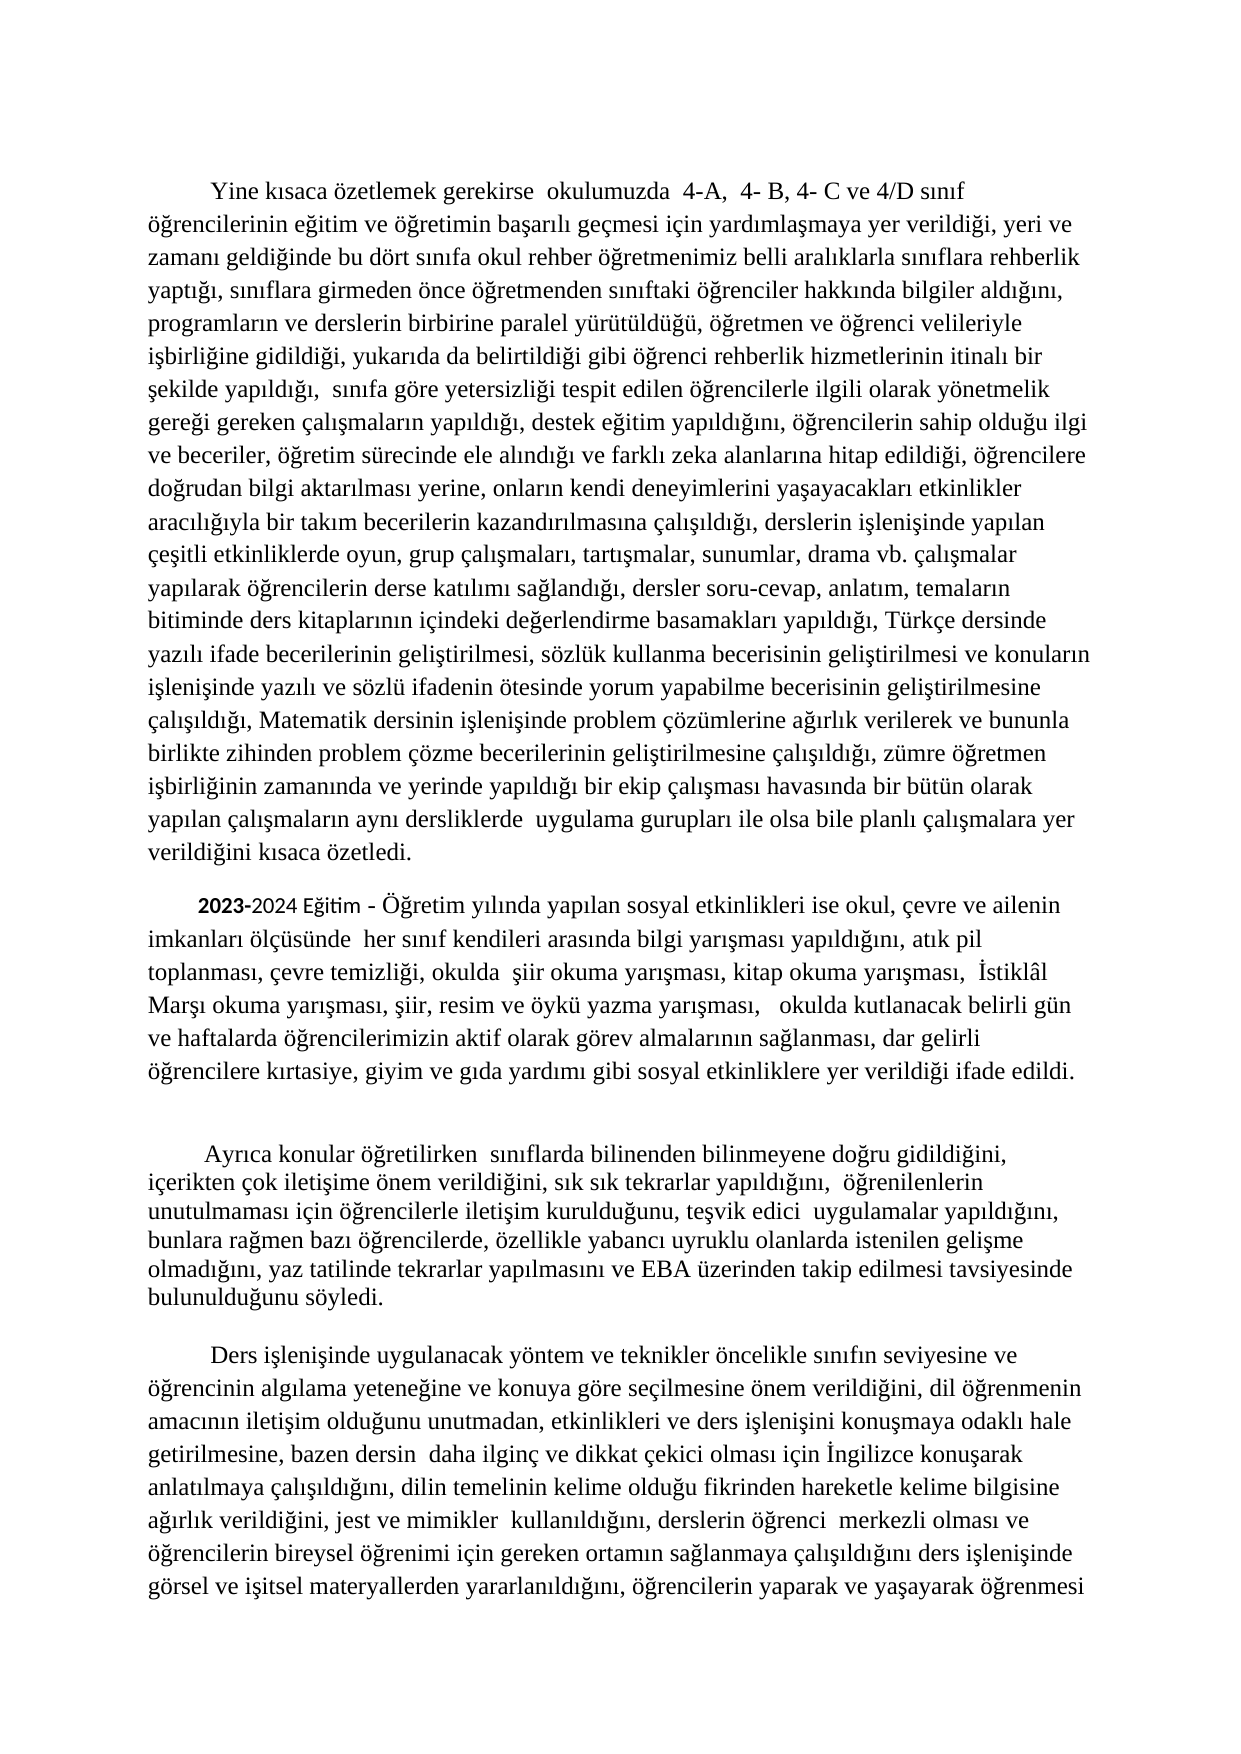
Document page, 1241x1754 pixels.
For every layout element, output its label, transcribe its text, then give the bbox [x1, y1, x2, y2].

text 2023-2024 Eğitim - Öğretim yılında yapılan sosyal etkinlikleri ise okul, çevre ve ailenin imkanları ölçüsünde her sınıf kendileri arasında bilgi yarışması yapıldığını, atık pil toplanması, çevre temizliği, okulda şiir okuma yarışması, kitap okuma yarışması, İstiklâl Marşı okuma yarışması, şiir, resim ve öykü yazma yarışması, okulda kutlanacak belirli gün ve haftalarda öğrencilerimizin aktif olarak görev almalarının sağlanması, dar gelirli öğrencilere kırtasiye, giyim ve gıda yardımı gibi sosyal etkinliklere yer verildiği ifade edildi. [148, 891, 1093, 1085]
text Yine kısaca özetlemek gerekirse okulumuzda 4-A, 4- B, 4- C ve 4/D sınıf öğrencilerinin eğitim ve öğretimin başarılı geçmesi için yardımlaşmaya yer verildiği, yeri ve zamanı geldiğinde bu dört sınıfa okul rehber öğretmenimiz belli aralıklarla sınıflara rehberlik yaptığı, sınıflara girmeden önce öğretmenden sınıftaki öğrenciler hakkında bilgiler aldığını, programların ve derslerin birbirine paralel yürütüldüğü, öğretmen ve öğrenci velileriyle işbirliğine gidildiği, yukarıda da belirtildiği gibi öğrenci rehberlik hizmetlerinin itinalı bir şekilde yapıldığı, sınıfa göre yetersizliği tespit edilen öğrencilerle ilgili olarak yönetmelik gereği gereken çalışmaların yapıldığı, destek eğitim yapıldığını, öğrencilerin sahip olduğu ilgi ve beceriler, öğretim sürecinde ele alındığı ve farklı zeka alanlarına hitap edildiği, öğrencilere doğrudan bilgi aktarılması yerine, onların kendi deneyimlerini yaşayacakları etkinlikler aracılığıyla bir takım becerilerin kazandırılmasına çalışıldığı, derslerin işlenişinde yapılan çeşitli etkinliklerde oyun, grup çalışmaları, tartışmalar, sunumlar, drama vb. çalışmalar yapılarak öğrencilerin derse katılımı sağlandığı, dersler soru-cevap, anlatım, temaların bitiminde ders kitaplarının içindeki değerlendirme basamakları yapıldığı, Türkçe dersinde yazılı ifade becerilerinin geliştirilmesi, sözlük kullanma becerisinin geliştirilmesi ve konuların işlenişinde yazılı ve sözlü ifadenin ötesinde yorum yapabilme becerisinin geliştirilmesine çalışıldığı, Matematik dersinin işlenişinde problem çözümlerine ağırlık verilerek ve bununla birlikte zihinden problem çözme becerilerinin geliştirilmesine çalışıldığı, zümre öğretmen işbirliğinin zamanında ve yerinde yapıldığı bir ekip çalışması havasında bir bütün olarak yapılan çalışmaların aynı dersliklerde uygulama gurupları ile olsa bile planlı çalışmalara yer verildiğini kısaca özetledi. [148, 176, 1093, 866]
text Ayrıca konular öğretilirken sınıflarda bilinenden bilinmeyene doğru gidildiğini, içerikten çok iletişime önem verildiğini, sık sık tekrarlar yapıldığını, öğrenilenlerin unutulmaması için öğrencilerle iletişim kurulduğunu, teşvik edici uygulamalar yapıldığını, bunlara rağmen bazı öğrencilerde, özellikle yabancı uyruklu olanlarda istenilen gelişme olmadığını, yaz tatilinde tekrarlar yapılmasını ve EBA üzerinden takip edilmesi tavsiyesinde bulunulduğunu söyledi. [148, 1110, 1093, 1311]
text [148, 1340, 1093, 1600]
